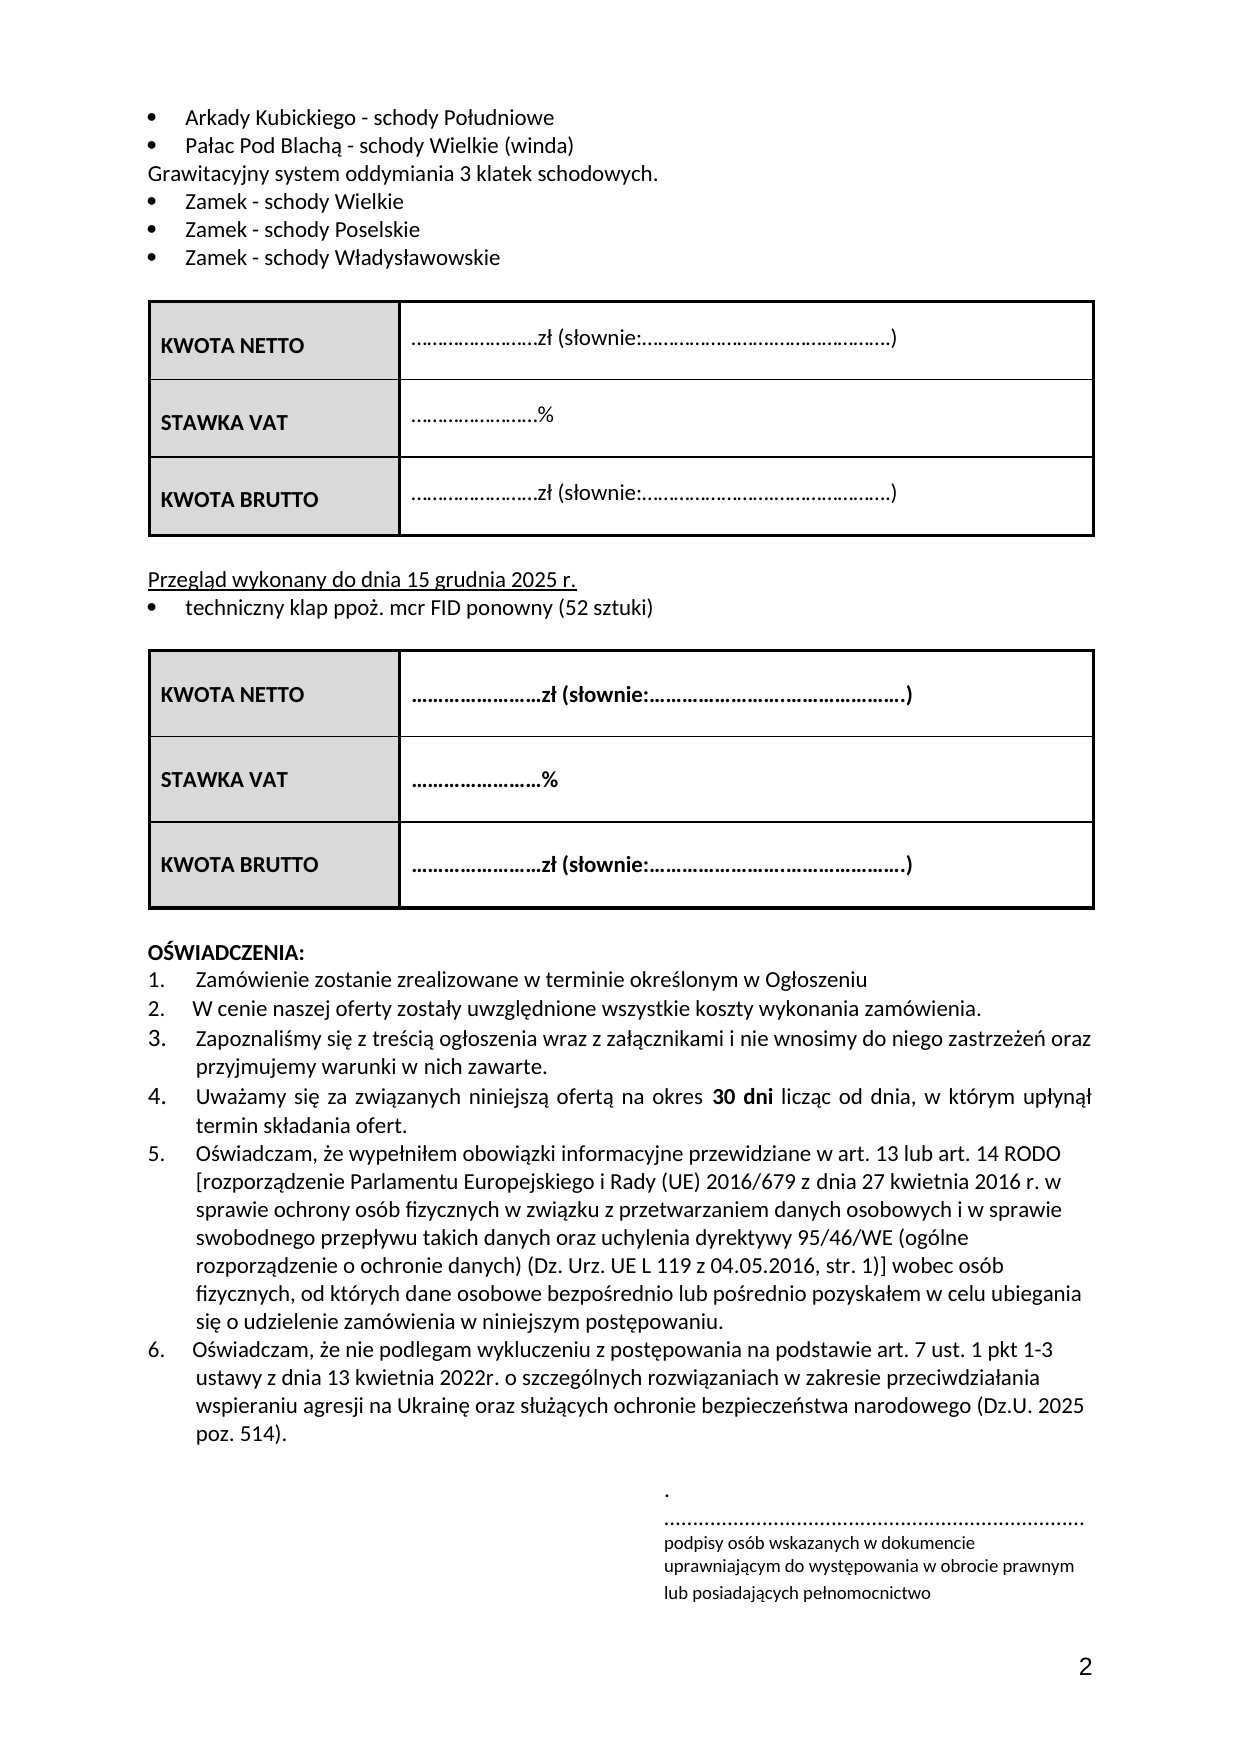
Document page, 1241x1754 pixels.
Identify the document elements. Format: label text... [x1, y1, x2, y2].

text Przegląd wykonany do dnia 15 grudnia 2025 r. [148, 565, 1092, 593]
table_cell ……………………% [401, 737, 1092, 821]
table_header ……………………zł (słownie:…………………….………………….) [401, 652, 1092, 736]
table_cell ……………………zł (słownie:…………………….………………….) [401, 823, 1092, 906]
text OŚWIADCZENIA: [148, 938, 1092, 966]
table_cell STAWKA VAT [151, 737, 398, 821]
text podpisy osób wskazanych w dokumencie uprawniającym do występowania w obrocie prawnym lub posiadających pełnomocnictwo [664, 1531, 1092, 1605]
list Zamek - schody Poselskie [148, 216, 1092, 243]
table_cell KWOTA BRUTTO [151, 458, 398, 534]
list techniczny klap ppoż. mcr FID ponowny (52 sztuki) [148, 593, 1092, 621]
list Arkady Kubickiego - schody Południowe [148, 103, 1092, 131]
table_header KWOTA NETTO [151, 652, 398, 736]
list Oświadczam, że wypełniłem obowiązki informacyjne przewidziane w art. 13 lub art. 14 RODO [rozporządzenie Parlamentu Europejskiego i Rady (UE) 2016/679 z dnia 27 kwietnia 2016 r. w sprawie ochrony osób fizycznych w związku z przetwarzaniem danych osobowych i w sprawie swobodnego przepływu takich danych oraz uchylenia dyrektywy 95/46/WE (ogólne rozporządzenie o ochronie danych) (Dz. Urz. UE L 119 z 04.05.2016, str. 1)] wobec osób fizycznych, od których dane osobowe bezpośrednio lub pośrednio pozyskałem w celu ubiegania się o udzielenie zamówienia w niniejszym postępowaniu. [148, 1139, 1092, 1335]
list Zamówienie zostanie zrealizowane w terminie określonym w Ogłoszeniu [148, 966, 1092, 994]
list Zamek - schody Wielkie [148, 187, 1092, 216]
list Pałac Pod Blachą - schody Wielkie (winda) [148, 131, 1092, 159]
table_cell STAWKA VAT [151, 380, 398, 456]
text Grawitacyjny system oddymiania 3 klatek schodowych. [148, 159, 1092, 187]
text .......................................................................... [664, 1475, 1092, 1531]
table_cell ……………………zł (słownie:…………………….………………….) [401, 458, 1092, 534]
table_header ……………………zł (słownie:…………………….………………….) [401, 303, 1092, 379]
table_cell KWOTA BRUTTO [151, 823, 398, 906]
table_cell ……………………% [401, 380, 1092, 456]
table_header KWOTA NETTO [151, 303, 398, 379]
list Oświadczam, że nie podlegam wykluczeniu z postępowania na podstawie art. 7 ust. 1 pkt 1-3 ustawy z dnia 13 kwietnia 2022r. o szczególnych rozwiązaniach w zakresie przeciwdziałania wspieraniu agresji na Ukrainę oraz służących ochronie bezpieczeństwa narodowego (Dz.U. 2025 poz. 514). [148, 1335, 1092, 1447]
list Zapoznaliśmy się z treścią ogłoszenia wraz z załącznikami i nie wnosimy do niego zastrzeżeń oraz przyjmujemy warunki w nich zawarte. [148, 1022, 1092, 1080]
list Zamek - schody Władysławowskie [148, 243, 1092, 272]
list Uważamy się za związanych niniejszą ofertą na okres 30 dni licząc od dnia, w którym upłynął termin składania ofert. [148, 1080, 1092, 1139]
list W cenie naszej oferty zostały uwzględnione wszystkie koszty wykonania zamówienia. [148, 994, 1092, 1022]
